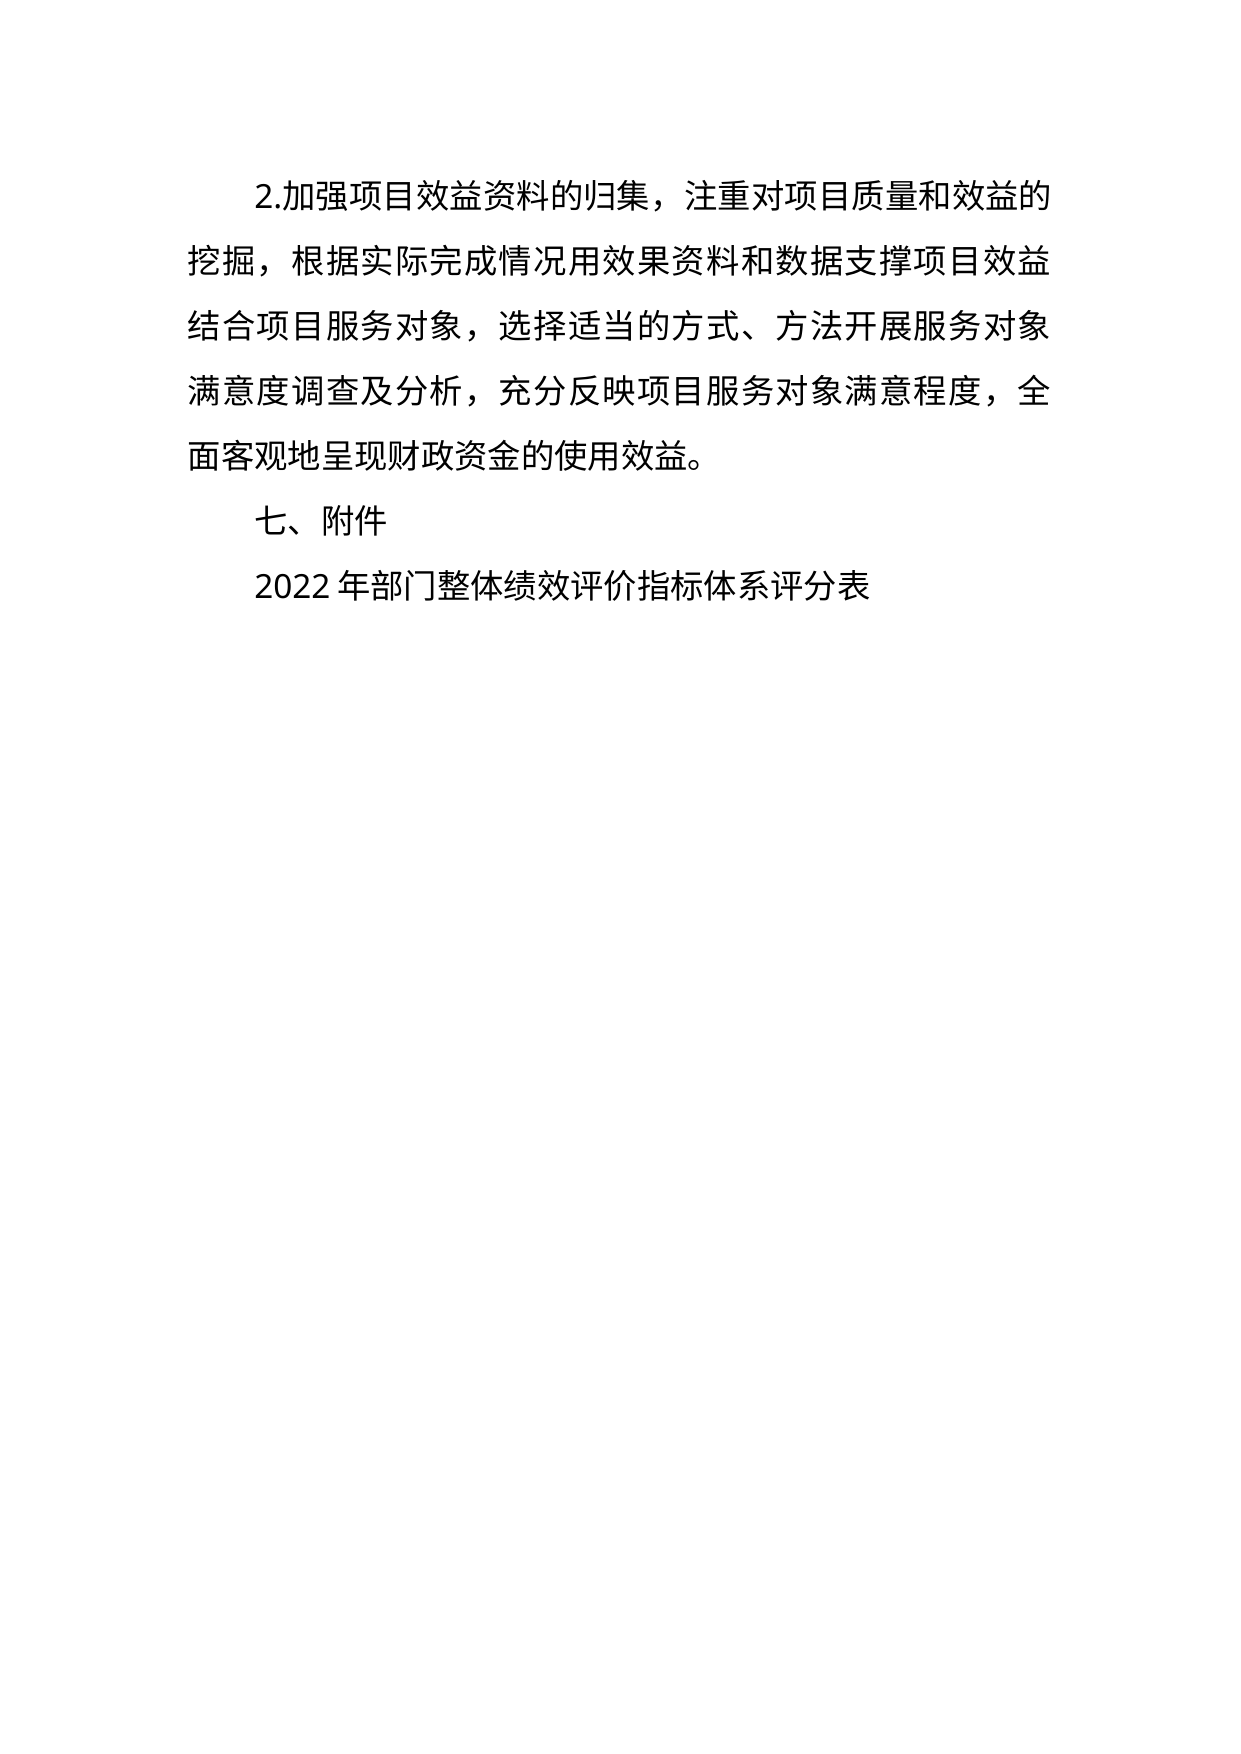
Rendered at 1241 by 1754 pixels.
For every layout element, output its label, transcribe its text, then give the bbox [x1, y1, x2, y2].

text 七、附件 [187, 487, 1053, 552]
text 2.加强项目效益资料的归集，注重对项目质量和效益的挖掘，根据实际完成情况用效果资料和数据支撑项目效益。结合项目服务对象，选择适当的方式、方法开展服务对象满意度调查及分析，充分反映项目服务对象满意程度，全面客观地呈现财政资金的使用效益。 [187, 162, 1053, 487]
text 2022年部门整体绩效评价指标体系评分表 [187, 552, 1053, 617]
